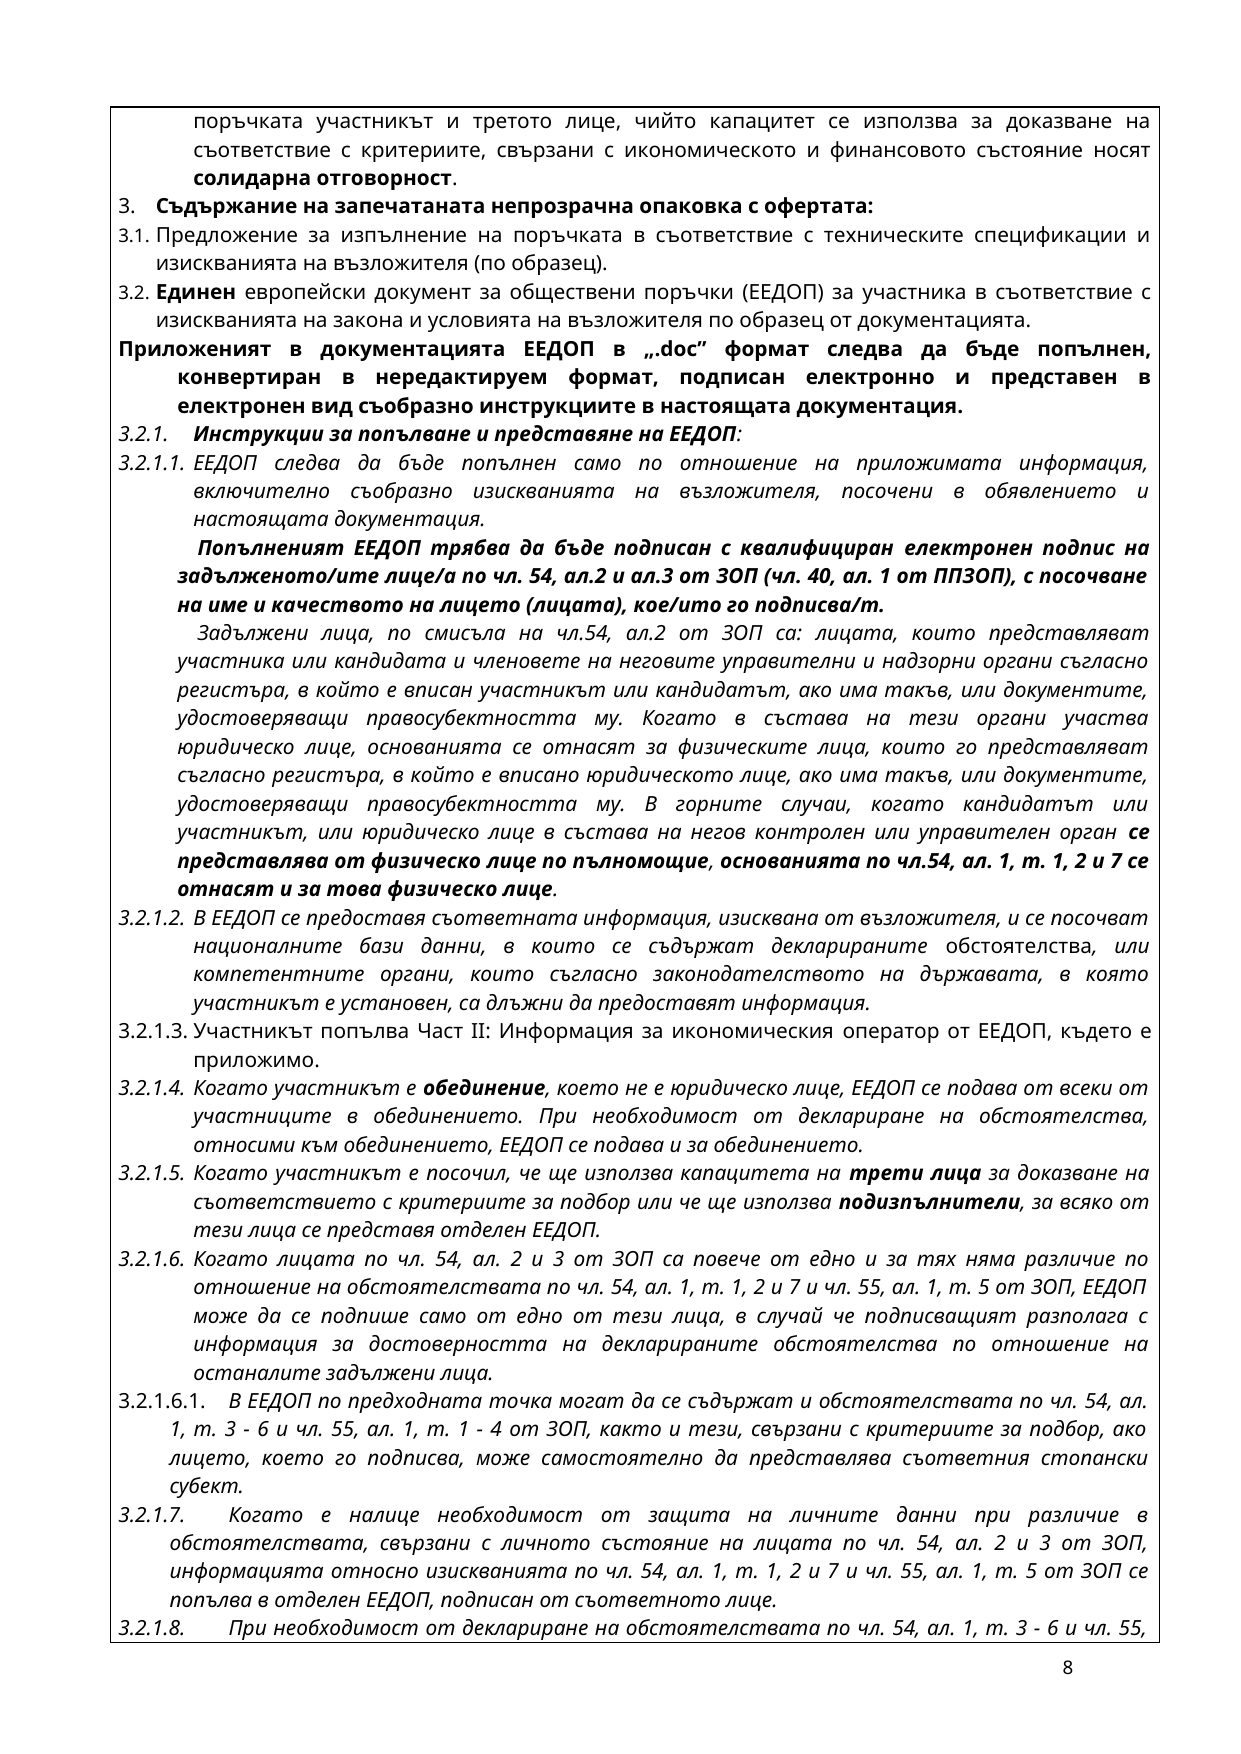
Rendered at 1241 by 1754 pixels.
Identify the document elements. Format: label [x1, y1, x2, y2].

table_cell [111, 108, 1159, 1642]
